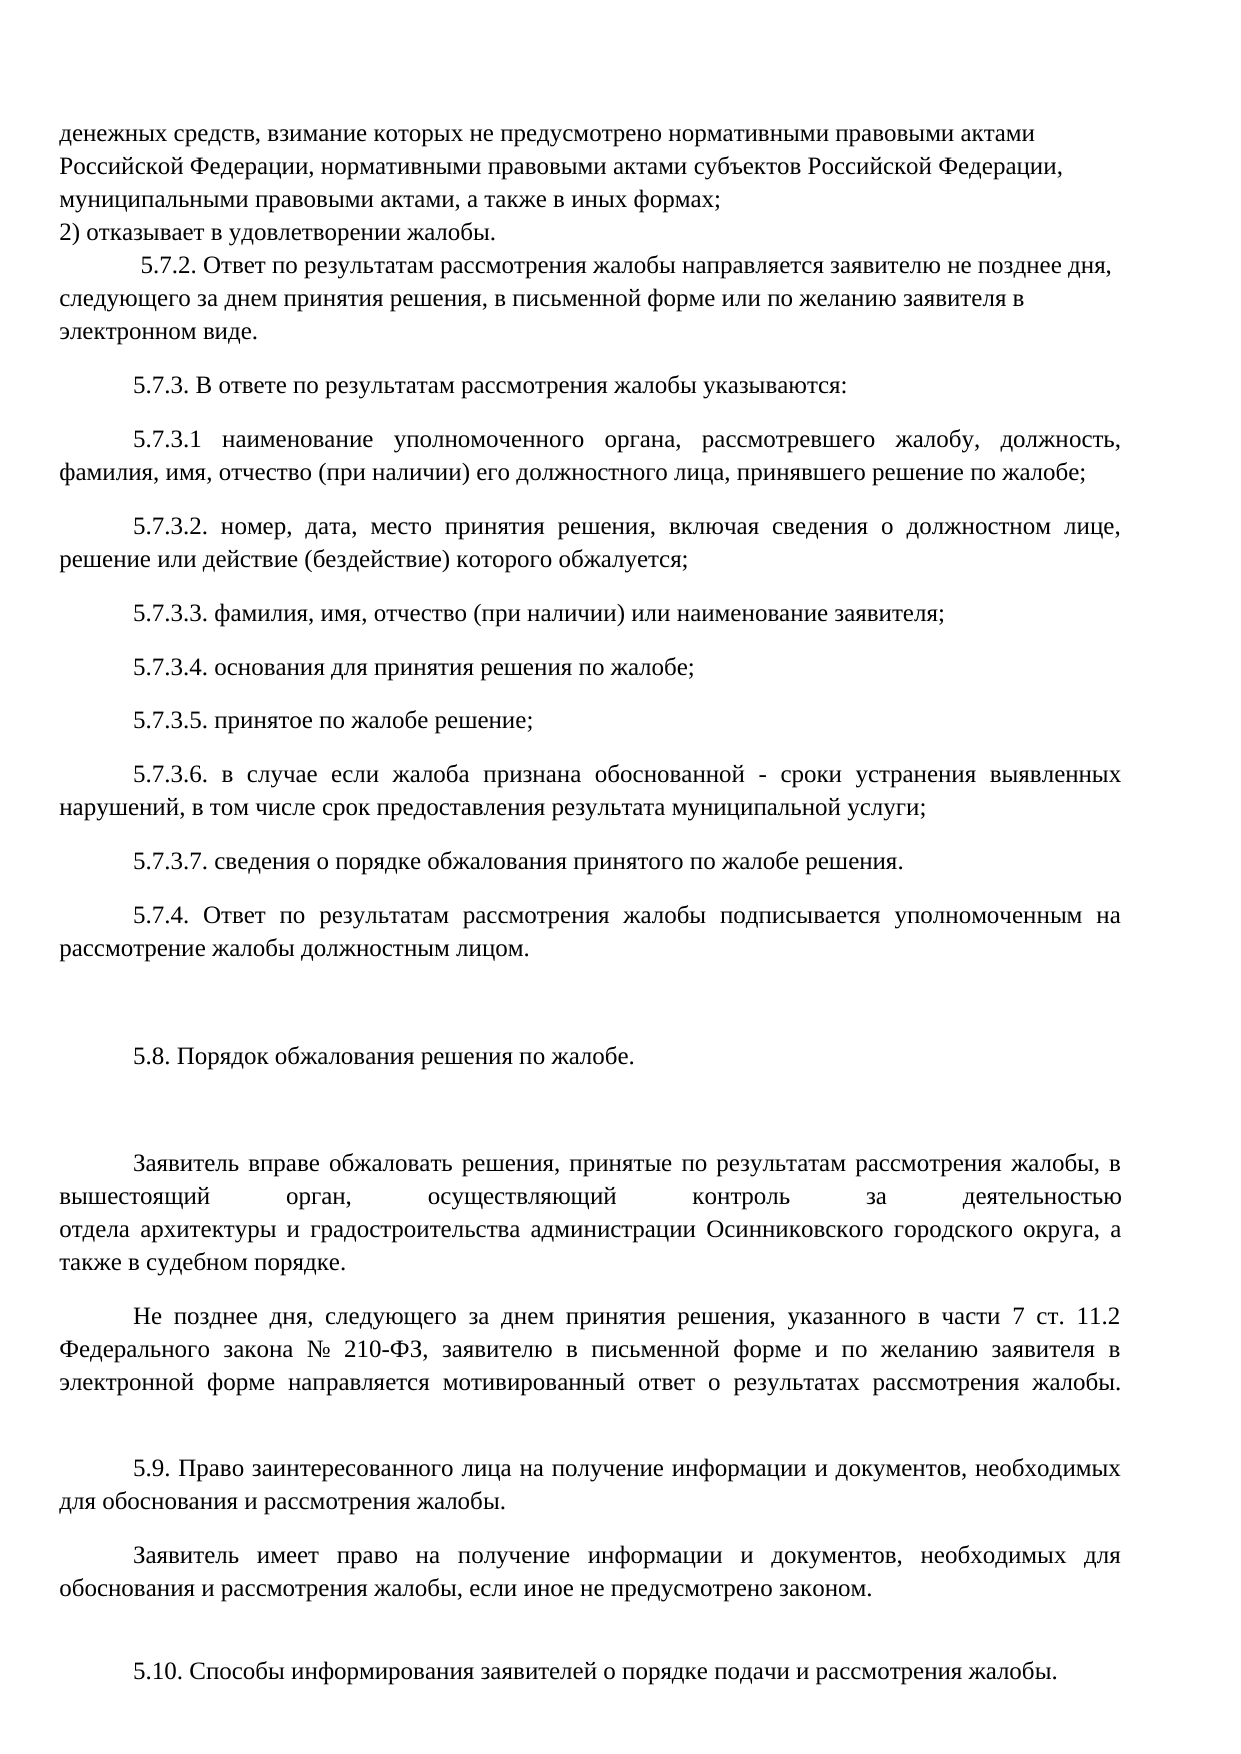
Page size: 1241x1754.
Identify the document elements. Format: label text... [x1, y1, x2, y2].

text 5.7.3. В ответе по результатам рассмотрения жалобы указываются: [59, 370, 1122, 399]
text Не позднее дня, следующего за днем принятия решения, указанного в части 7 ст. 11.2 Федерального закона № 210-ФЗ, заявителю в письменной форме и по желанию заявителя в электронной форме направляется мотивированный ответ о результатах рассмотрения жалобы. [59, 1301, 1122, 1428]
text 5.7.3.4. основания для принятия решения по жалобе; [59, 652, 1122, 680]
text 5.8. Порядок обжалования решения по жалобе. [59, 1041, 1122, 1069]
text 5.7.3.6. в случае если жалоба признана обоснованной - сроки устранения выявленных нарушений, в том числе срок предоставления результата муниципальной услуги; [59, 759, 1122, 821]
text 5.7.3.1 наименование уполномоченного органа, рассмотревшего жалобу, должность, фамилия, имя, отчество (при наличии) его должностного лица, принявшего решение по жалобе; [59, 424, 1122, 486]
text Заявитель имеет право на получение информации и документов, необходимых для обоснования и рассмотрения жалобы, если иное не предусмотрено законом. [59, 1540, 1122, 1602]
text 5.7.3.5. принятое по жалобе решение; [59, 705, 1122, 734]
text 5.7.3.7. сведения о порядке обжалования принятого по жалобе решения. [59, 846, 1122, 875]
text 5.7.4. Ответ по результатам рассмотрения жалобы подписывается уполномоченным на рассмотрение жалобы должностным лицом. [59, 900, 1122, 962]
text Заявитель вправе обжаловать решения, принятые по результатам рассмотрения жалобы, в вышестоящий орган, осуществляющий контроль за деятельностью отдела архитектуры и градостроительства администрации Осинниковского городского округа, а также в судебном порядке. [59, 1148, 1122, 1276]
text 5.7.3.2. номер, дата, место принятия решения, включая сведения о должностном лице, решение или действие (бездействие) которого обжалуется; [59, 511, 1122, 573]
text 5.10. Способы информирования заявителей о порядке подачи и рассмотрения жалобы. [59, 1656, 1122, 1684]
text 5.7.3.3. фамилия, имя, отчество (при наличии) или наименование заявителя; [59, 598, 1122, 626]
text 5.9. Право заинтересованного лица на получение информации и документов, необходимых для обоснования и рассмотрения жалобы. [59, 1453, 1122, 1515]
